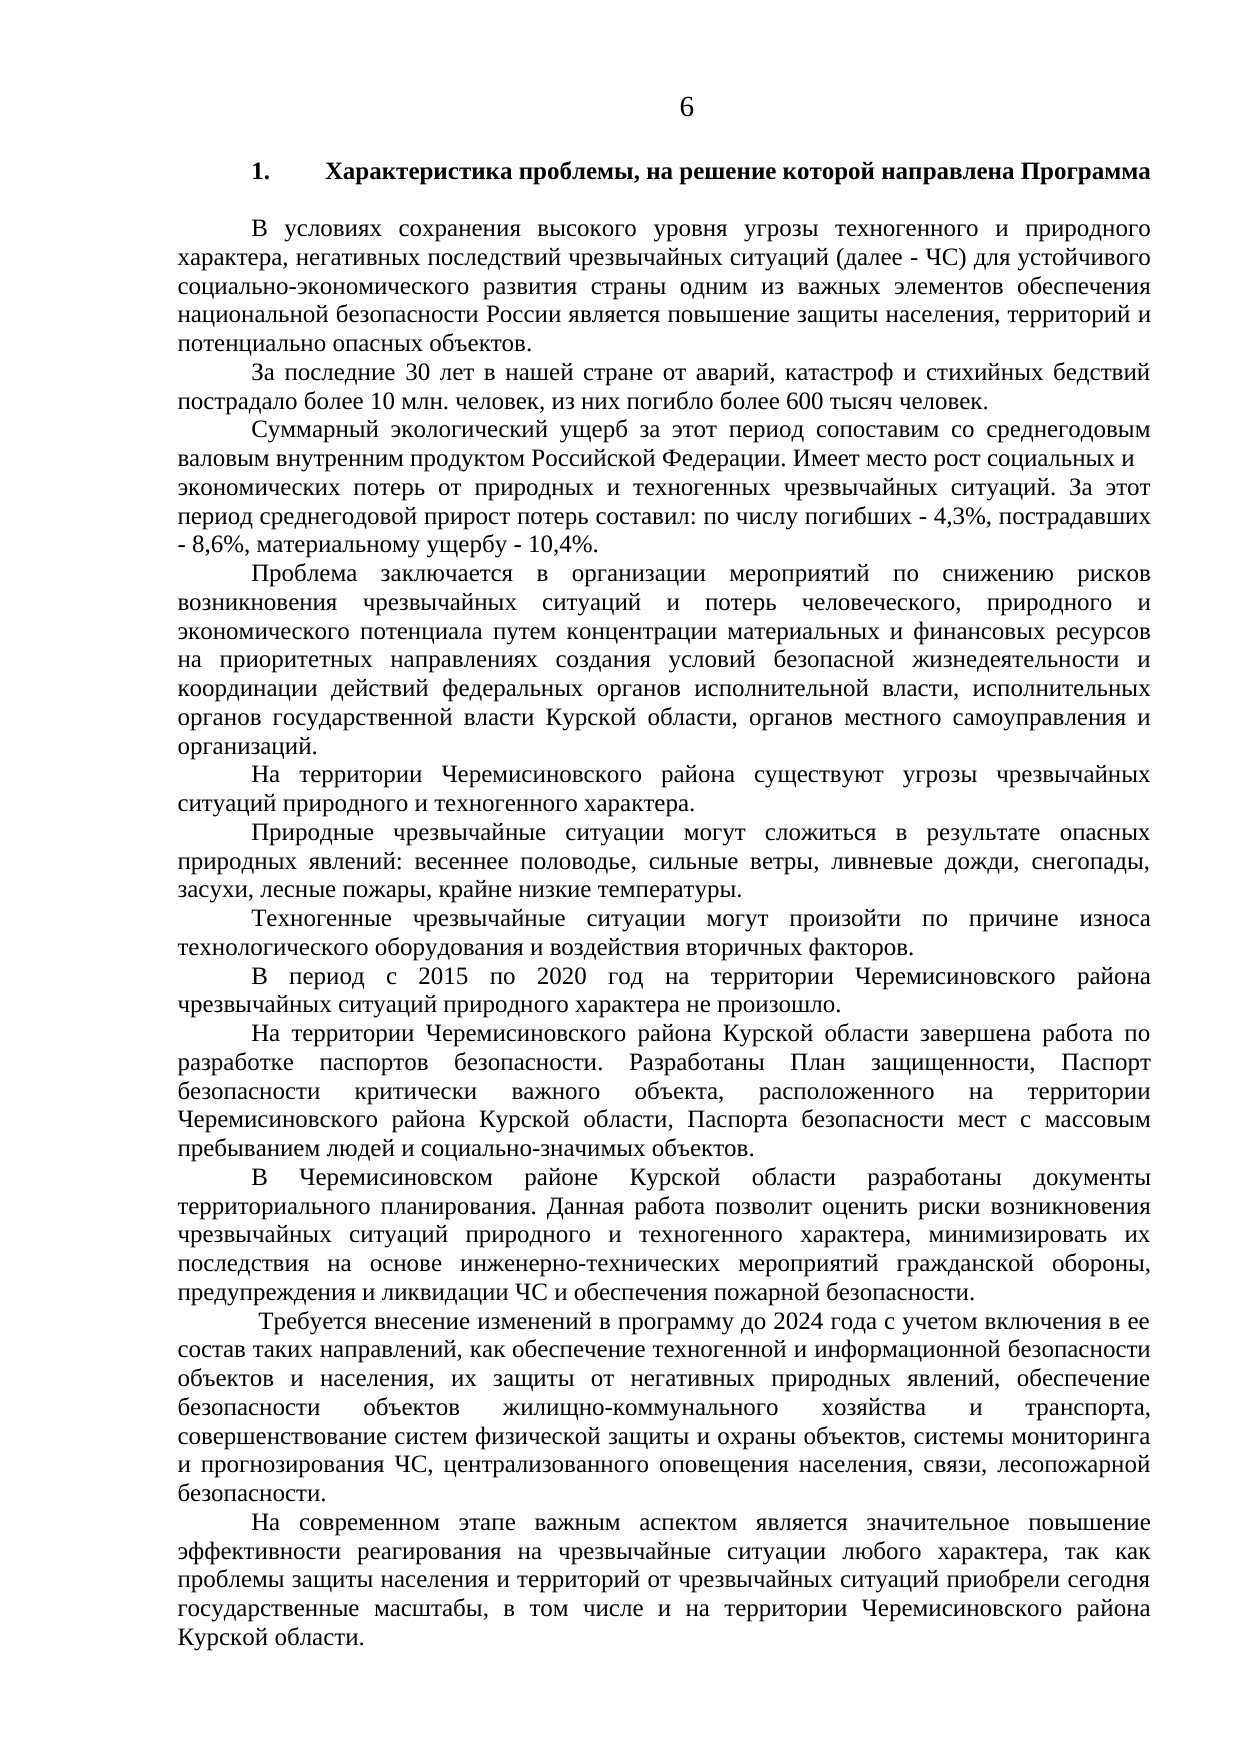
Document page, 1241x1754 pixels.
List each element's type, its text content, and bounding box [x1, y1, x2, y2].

text В условиях сохранения высокого уровня угрозы техногенного и природного характера, негативных последствий чрезвычайных ситуаций (далее - ЧС) для устойчивого социально-экономического развития страны одним из важных элементов обеспечения национальной безопасности России является повышение защиты населения, территорий и потенциально опасных объектов. [177, 213, 1152, 357]
text Проблема заключается в организации мероприятий по снижению рисков возникновения чрезвычайных ситуаций и потерь человеческого, природного и экономического потенциала путем концентрации материальных и финансовых ресурсов на приоритетных направлениях создания условий безопасной жизнедеятельности и координации действий федеральных органов исполнительной власти, исполнительных органов государственной власти Курской области, органов местного самоуправления и организаций. [177, 558, 1152, 759]
list Характеристика проблемы, на решение которой направлена Программа [177, 156, 1152, 184]
text На современном этапе важным аспектом является значительное повышение эффективности реагирования на чрезвычайные ситуации любого характера, так как проблемы защиты населения и территорий от чрезвычайных ситуаций приобрели сегодня государственные масштабы, в том числе и на территории Черемисиновского района Курской области. [177, 1507, 1152, 1651]
text 6 [148, 89, 1152, 122]
text На территории Черемисиновского района Курской области завершена работа по разработке паспортов безопасности. Разработаны План защищенности, Паспорт безопасности критически важного объекта, расположенного на территории Черемисиновского района Курской области, Паспорта безопасности мест с массовым пребыванием людей и социально-значимых объектов. [177, 1018, 1152, 1162]
text Суммарный экологический ущерб за этот период сопоставим со среднегодовым валовым внутренним продуктом Российской Федерации. Имеет место рост социальных и [177, 414, 1152, 472]
text На территории Черемисиновского района существуют угрозы чрезвычайных ситуаций природного и техногенного характера. [177, 759, 1152, 817]
text экономических потерь от природных и техногенных чрезвычайных ситуаций. За этот период среднегодовой прирост потерь составил: по числу погибших - 4,3%, пострадавших - 8,6%, материальному ущербу - 10,4%. [177, 472, 1152, 558]
text Техногенные чрезвычайные ситуации могут произойти по причине износа технологического оборудования и воздействия вторичных факторов. [177, 903, 1152, 961]
text В период с 2015 по 2020 год на территории Черемисиновского района чрезвычайных ситуаций природного характера не произошло. [177, 961, 1152, 1018]
text В Черемисиновском районе Курской области разработаны документы территориального планирования. Данная работа позволит оценить риски возникновения чрезвычайных ситуаций природного и техногенного характера, минимизировать их последствия на основе инженерно-технических мероприятий гражданской обороны, предупреждения и ликвидации ЧС и обеспечения пожарной безопасности. [177, 1162, 1152, 1306]
text Требуется внесение изменений в программу до 2024 года с учетом включения в ее состав таких направлений, как обеспечение техногенной и информационной безопасности объектов и населения, их защиты от негативных природных явлений, обеспечение безопасности объектов жилищно-коммунального хозяйства и транспорта, совершенствование систем физической защиты и охраны объектов, системы мониторинга и прогнозирования ЧС, централизованного оповещения населения, связи, лесопожарной безопасности. [177, 1306, 1152, 1507]
text Природные чрезвычайные ситуации могут сложиться в результате опасных природных явлений: весеннее половодье, сильные ветры, ливневые дожди, снегопады, засухи, лесные пожары, крайне низкие температуры. [177, 817, 1152, 903]
text За последние 30 лет в нашей стране от аварий, катастроф и стихийных бедствий пострадало более 10 млн. человек, из них погибло более 600 тысяч человек. [177, 357, 1152, 414]
